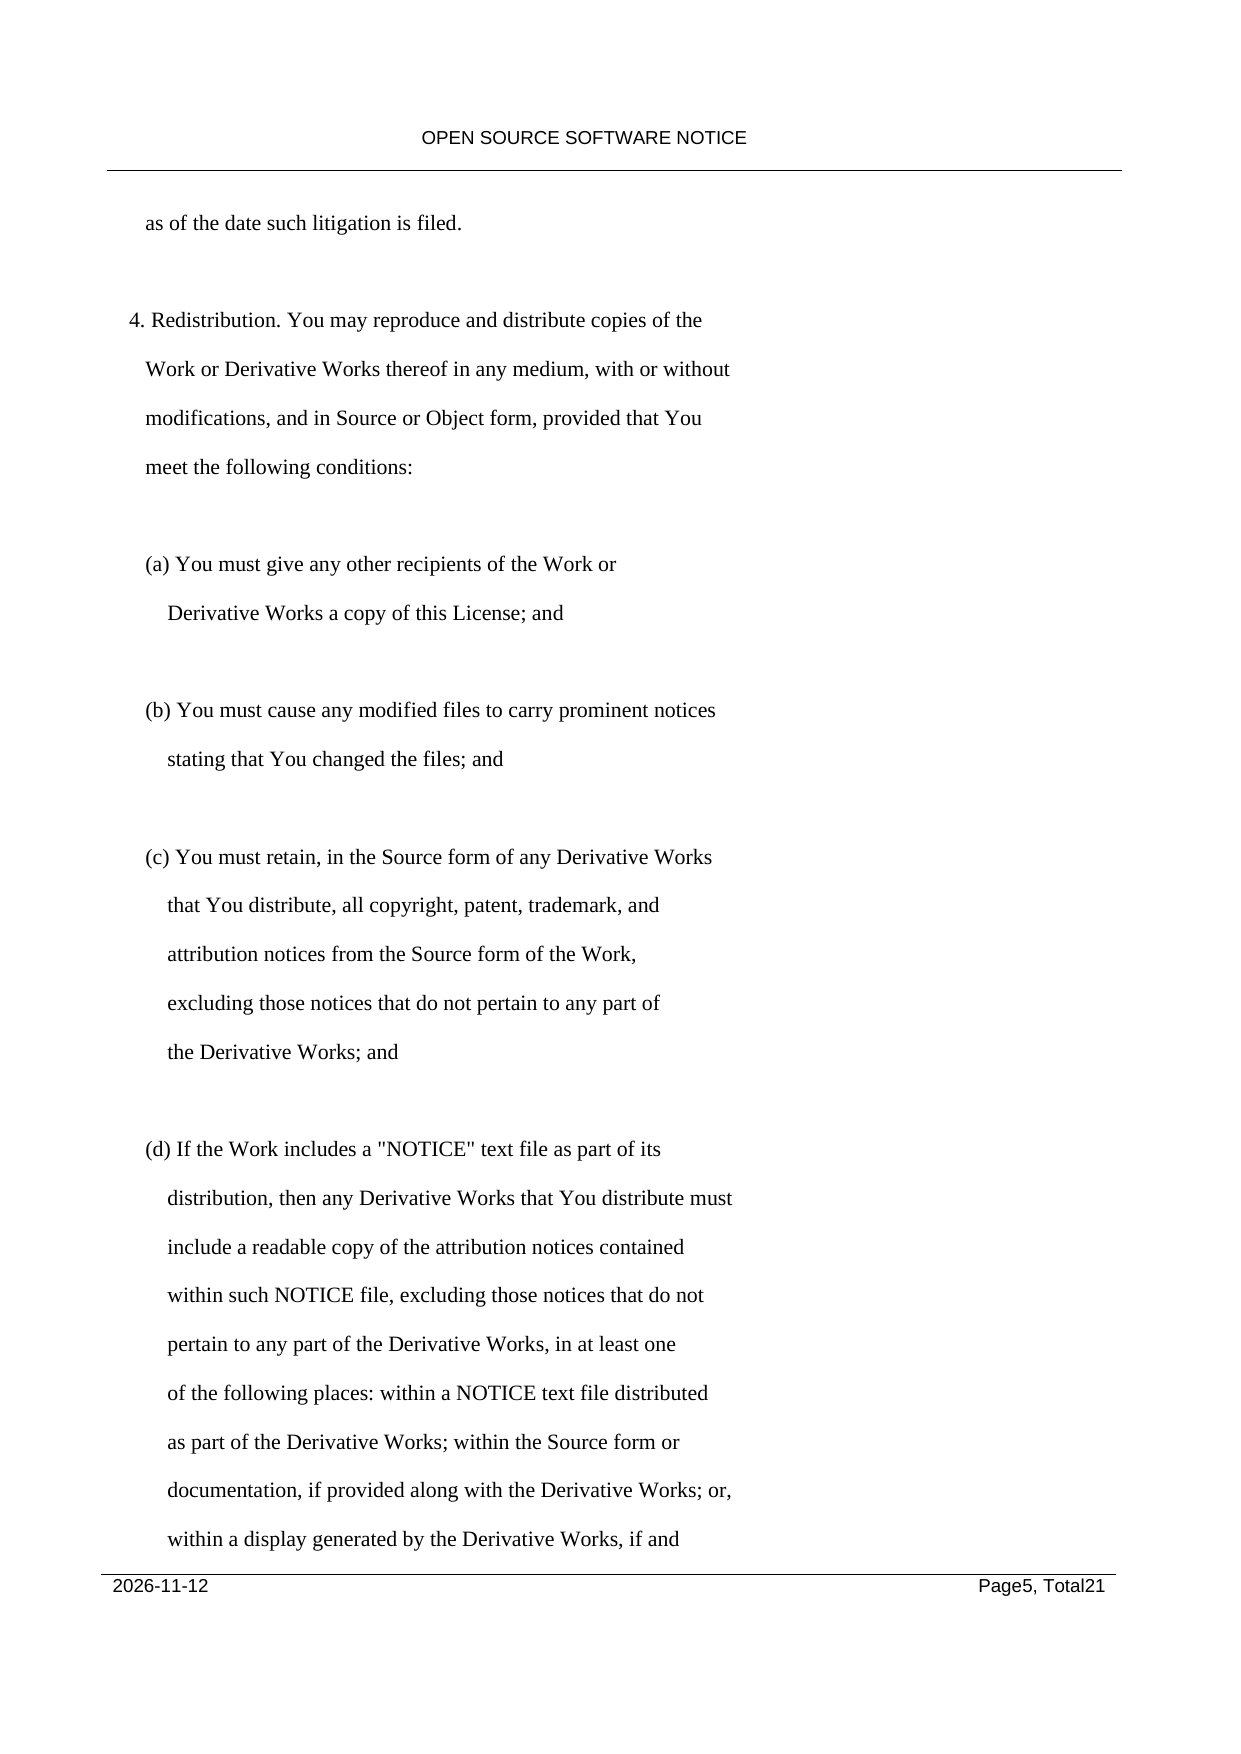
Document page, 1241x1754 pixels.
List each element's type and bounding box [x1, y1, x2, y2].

text [112, 206, 1128, 1555]
